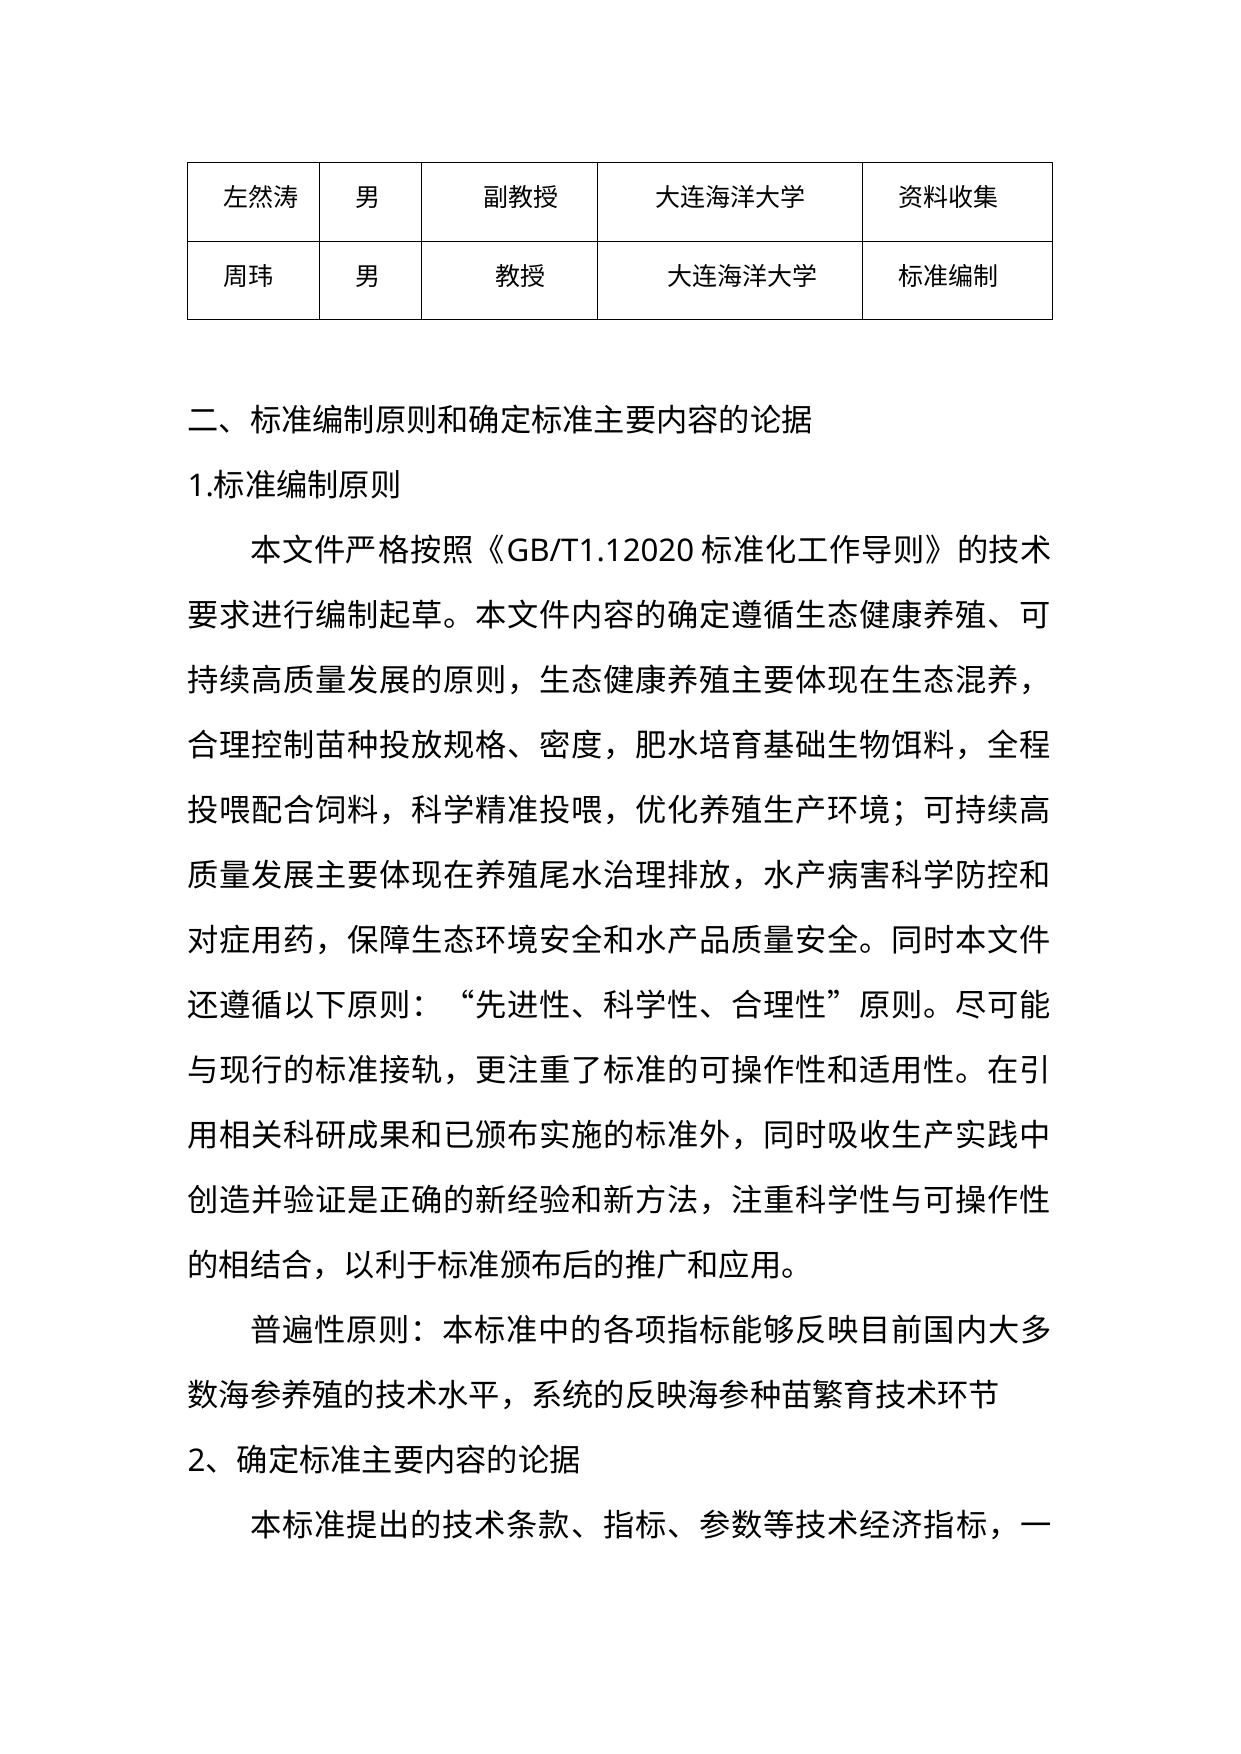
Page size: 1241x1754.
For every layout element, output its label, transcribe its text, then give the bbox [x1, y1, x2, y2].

table_cell 左然涛 [188, 163, 319, 241]
table_cell 教授 [422, 242, 597, 319]
text 普遍性原则：本标准中的各项指标能够反映目前国内大多数海参养殖的技术水平，系统的反映海参种苗繁育技术环节 [187, 1295, 1053, 1425]
text 二、标准编制原则和确定标准主要内容的论据 [187, 385, 1053, 450]
table_cell 副教授 [422, 163, 597, 241]
text 2、确定标准主要内容的论据 [187, 1425, 1053, 1490]
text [187, 1490, 1053, 1555]
table_cell 男 [320, 163, 421, 241]
table_cell 标准编制 [863, 242, 1052, 319]
table_cell 资料收集 [863, 163, 1052, 241]
table_cell 大连海洋大学 [598, 242, 862, 319]
table_cell 男 [320, 242, 421, 319]
table_cell 周玮 [188, 242, 319, 319]
text 1.标准编制原则 [187, 450, 1053, 515]
text 本文件严格按照《GB/T1.12020标准化工作导则》的技术要求进行编制起草。本文件内容的确定遵循生态健康养殖、可持续高质量发展的原则，生态健康养殖主要体现在生态混养，合理控制苗种投放规格、密度，肥水培育基础生物饵料，全程投喂配合饲料，科学精准投喂，优化养殖生产环境；可持续高质量发展主要体现在养殖尾水治理排放，水产病害科学防控和对症用药，保障生态环境安全和水产品质量安全。同时本文件还遵循以下原则：“先进性、科学性、合理性”原则。尽可能与现行的标准接轨，更注重了标准的可操作性和适用性。在引用相关科研成果和已颁布实施的标准外，同时吸收生产实践中创造并验证是正确的新经验和新方法，注重科学性与可操作性的相结合，以利于标准颁布后的推广和应用。 [187, 515, 1053, 1295]
table_cell 大连海洋大学 [598, 163, 862, 241]
